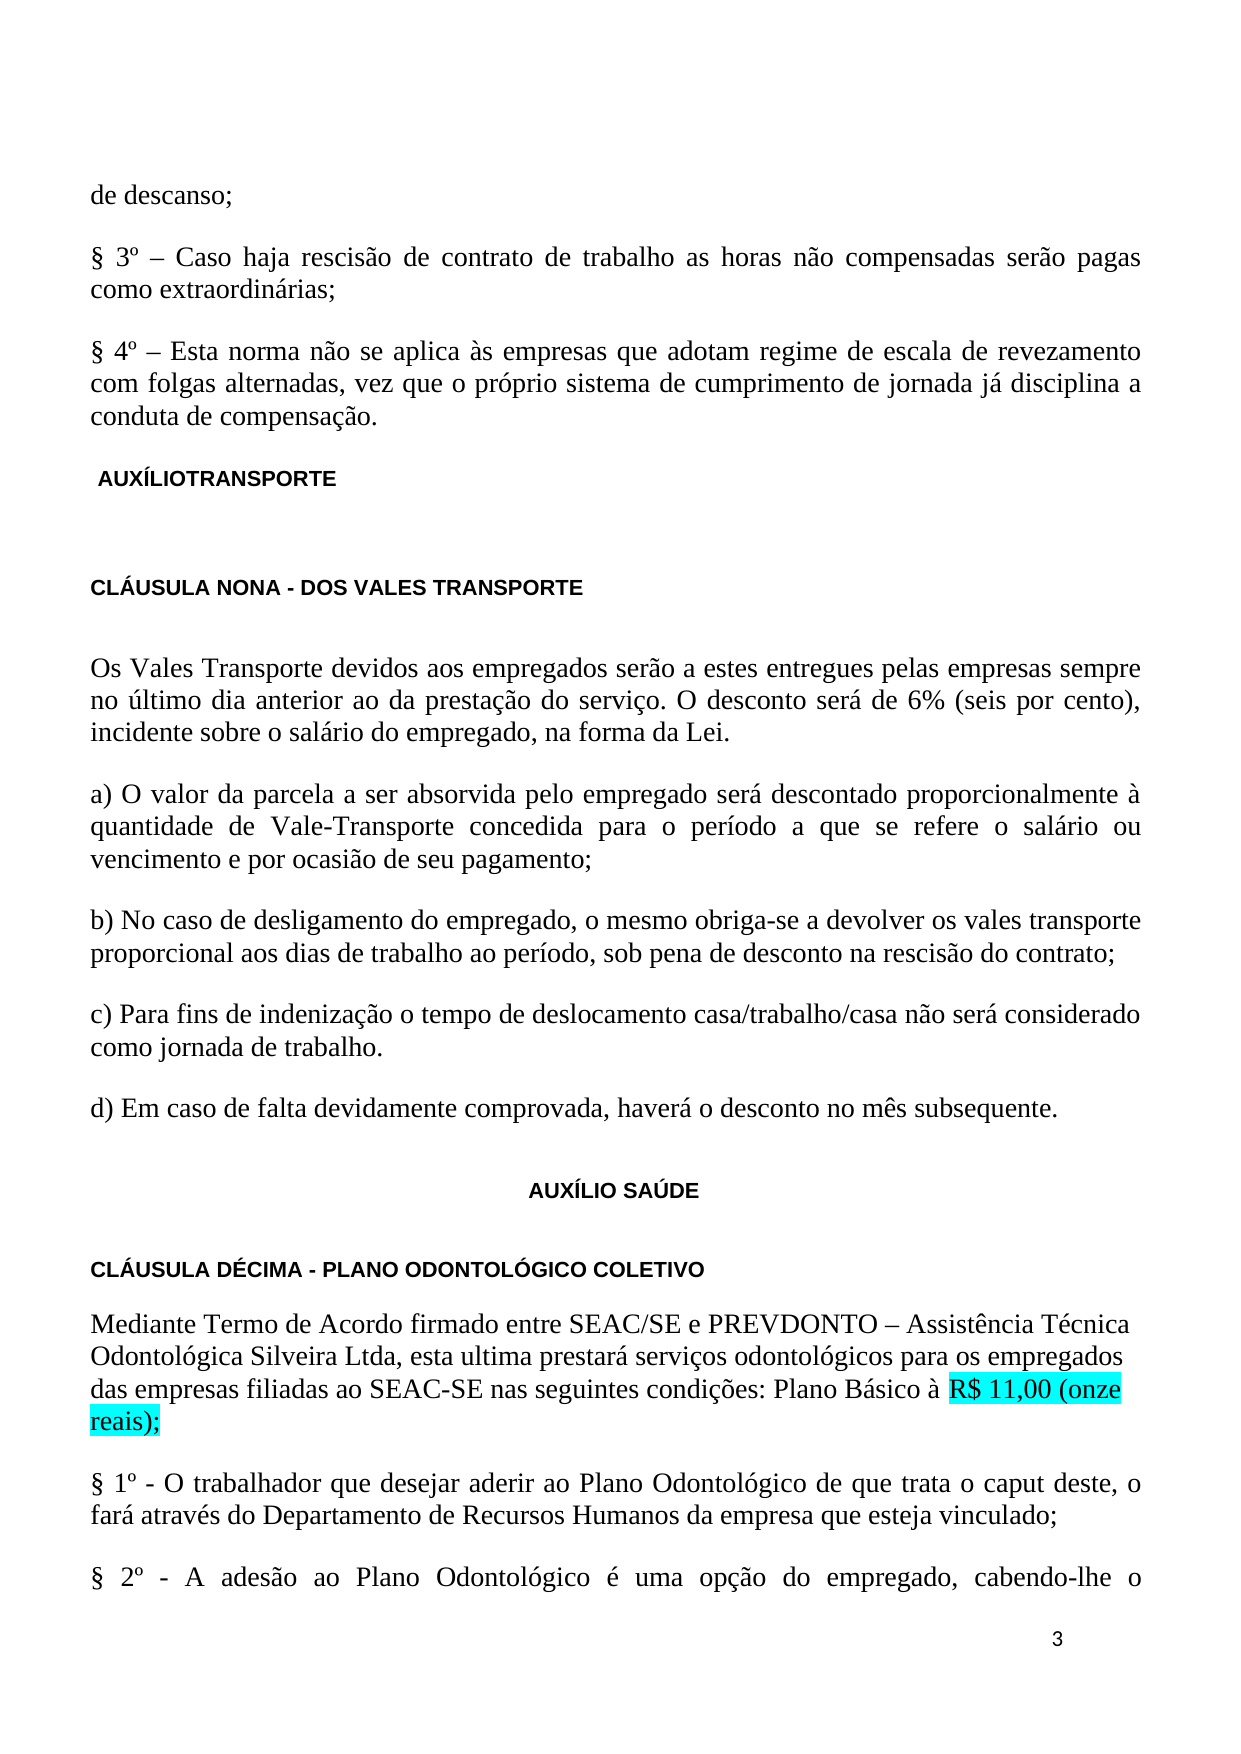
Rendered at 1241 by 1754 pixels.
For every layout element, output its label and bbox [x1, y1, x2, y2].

table_header [89, 148, 1152, 1593]
